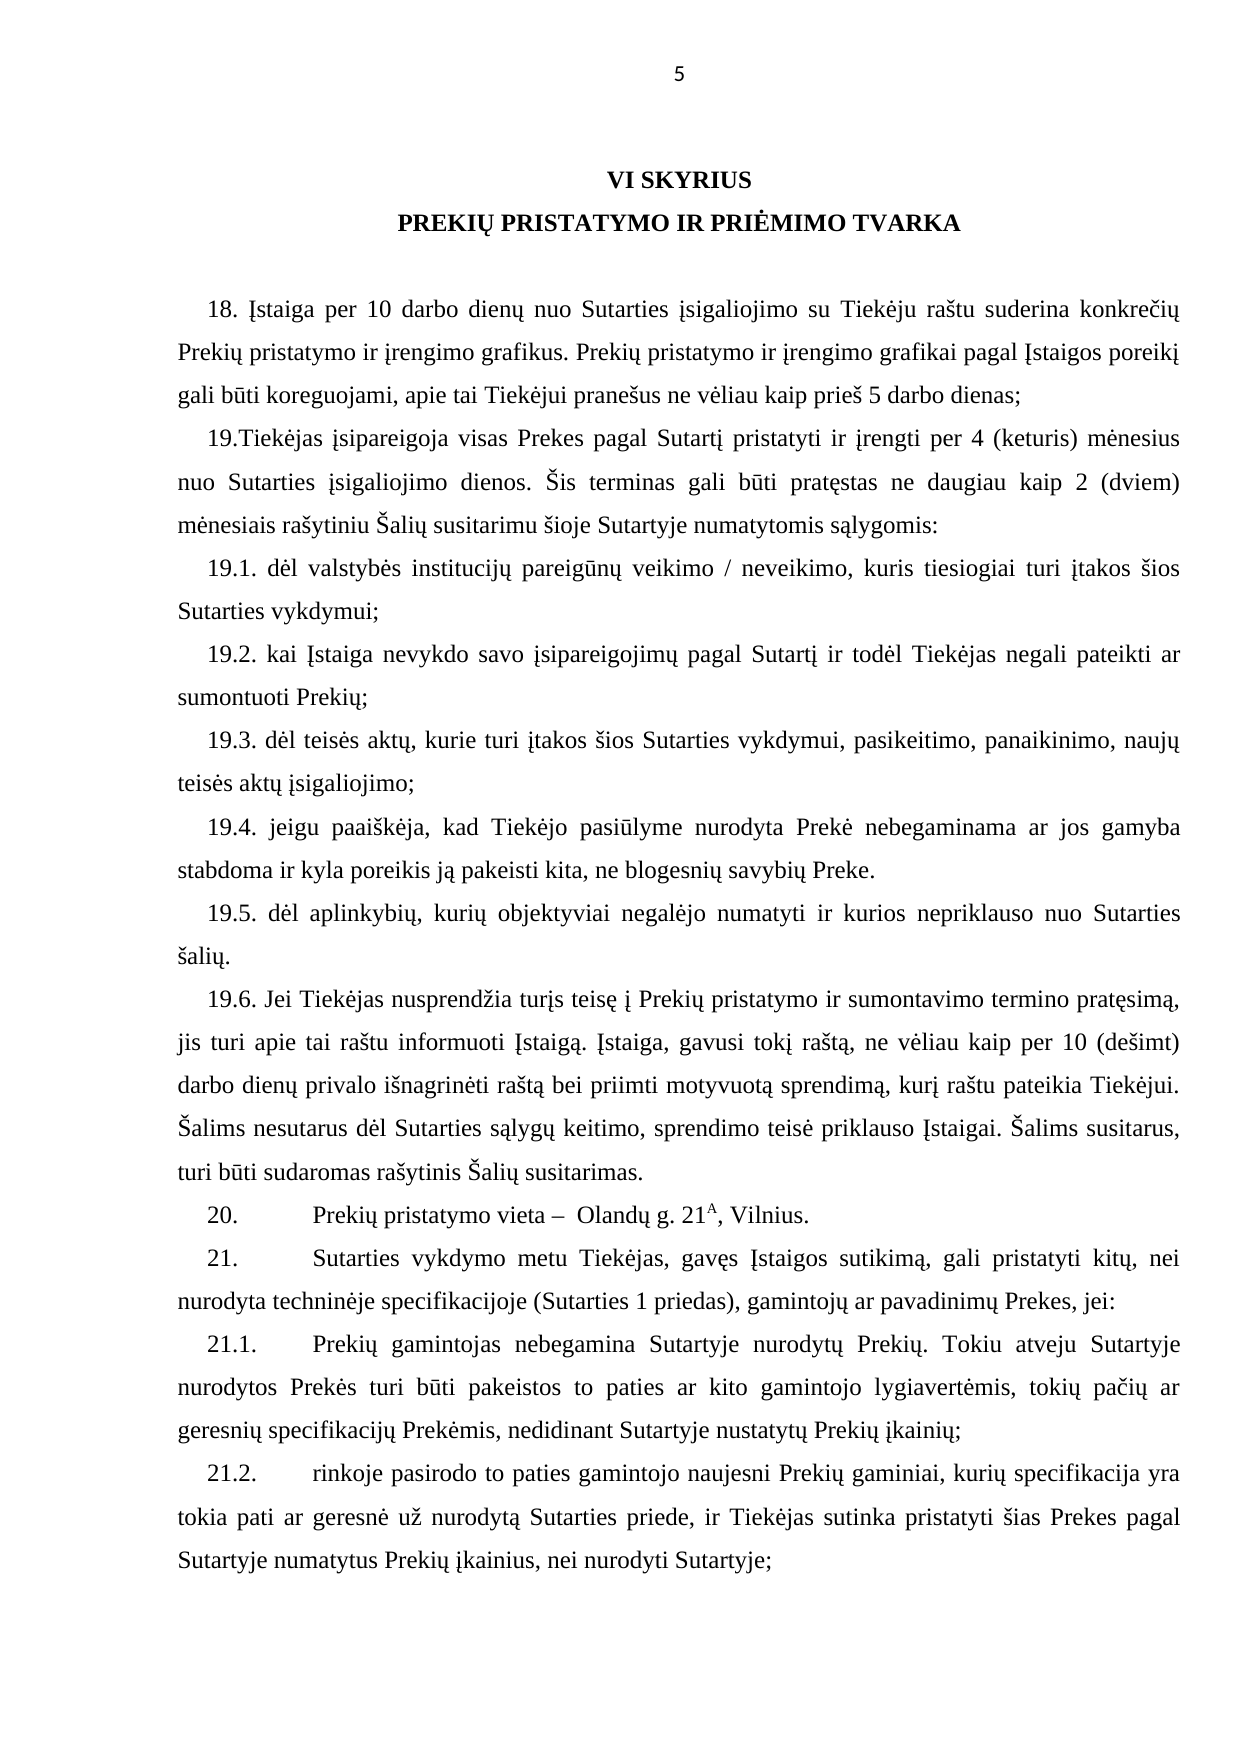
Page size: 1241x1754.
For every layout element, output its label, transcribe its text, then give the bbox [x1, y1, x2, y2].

text 19.Tiekėjas įsipareigoja visas Prekes pagal Sutartį pristatyti ir įrengti per 4 (keturis) mėnesius nuo Sutarties įsigaliojimo dienos. Šis terminas gali būti pratęstas ne daugiau kaip 2 (dviem) mėnesiais rašytiniu Šalių susitarimu šioje Sutartyje numatytomis sąlygomis: [177, 423, 1181, 538]
text 19.5. dėl aplinkybių, kurių objektyviai negalėjo numatyti ir kurios nepriklauso nuo Sutarties šalių. [177, 898, 1181, 970]
text 21.1. Prekių gamintojas nebegamina Sutartyje nurodytų Prekių. Tokiu atveju Sutartyje nurodytos Prekės turi būti pakeistos to paties ar kito gamintojo lygiavertėmis, tokių pačių ar geresnių specifikacijų Prekėmis, nedidinant Sutartyje nustatytų Prekių įkainių; [177, 1329, 1181, 1444]
text 21.2. rinkoje pasirodo to paties gamintojo naujesni Prekių gaminiai, kurių specifikacija yra tokia pati ar geresnė už nurodytą Sutarties priede, ir Tiekėjas sutinka pristatyti šias Prekes pagal Sutartyje numatytus Prekių įkainius, nei nurodyti Sutartyje; [177, 1458, 1181, 1573]
text VI SKYRIUS [177, 165, 1181, 193]
text 18. Įstaiga per 10 darbo dienų nuo Sutarties įsigaliojimo su Tiekėju raštu suderina konkrečių Prekių pristatymo ir įrengimo grafikus. Prekių pristatymo ir įrengimo grafikai pagal Įstaigos poreikį gali būti koreguojami, apie tai Tiekėjui pranešus ne vėliau kaip prieš 5 darbo dienas; [177, 294, 1181, 409]
text 21. Sutarties vykdymo metu Tiekėjas, gavęs Įstaigos sutikimą, gali pristatyti kitų, nei nurodyta techninėje specifikacijoje (Sutarties 1 priedas), gamintojų ar pavadinimų Prekes, jei: [177, 1243, 1181, 1315]
text 20. Prekių pristatymo vieta – Olandų g. 21A, Vilnius. [177, 1200, 1181, 1228]
text 19.1. dėl valstybės institucijų pareigūnų veikimo / neveikimo, kuris tiesiogiai turi įtakos šios Sutarties vykdymui; [177, 553, 1181, 625]
text 19.3. dėl teisės aktų, kurie turi įtakos šios Sutarties vykdymui, pasikeitimo, panaikinimo, naujų teisės aktų įsigaliojimo; [177, 725, 1181, 797]
text 19.2. kai Įstaiga nevykdo savo įsipareigojimų pagal Sutartį ir todėl Tiekėjas negali pateikti ar sumontuoti Prekių; [177, 639, 1181, 711]
text 19.6. Jei Tiekėjas nusprendžia turįs teisę į Prekių pristatymo ir sumontavimo termino pratęsimą, jis turi apie tai raštu informuoti Įstaigą. Įstaiga, gavusi tokį raštą, ne vėliau kaip per 10 (dešimt) darbo dienų privalo išnagrinėti raštą bei priimti motyvuotą sprendimą, kurį raštu pateikia Tiekėjui. Šalims nesutarus dėl Sutarties sąlygų keitimo, sprendimo teisė priklauso Įstaigai. Šalims susitarus, turi būti sudaromas rašytinis Šalių susitarimas. [177, 984, 1181, 1185]
text 19.4. jeigu paaiškėja, kad Tiekėjo pasiūlyme nurodyta Prekė nebegaminama ar jos gamyba stabdoma ir kyla poreikis ją pakeisti kita, ne blogesnių savybių Preke. [177, 812, 1181, 883]
text PREKIŲ PRISTATYMO IR PRIĖMIMO TVARKA [177, 208, 1181, 237]
